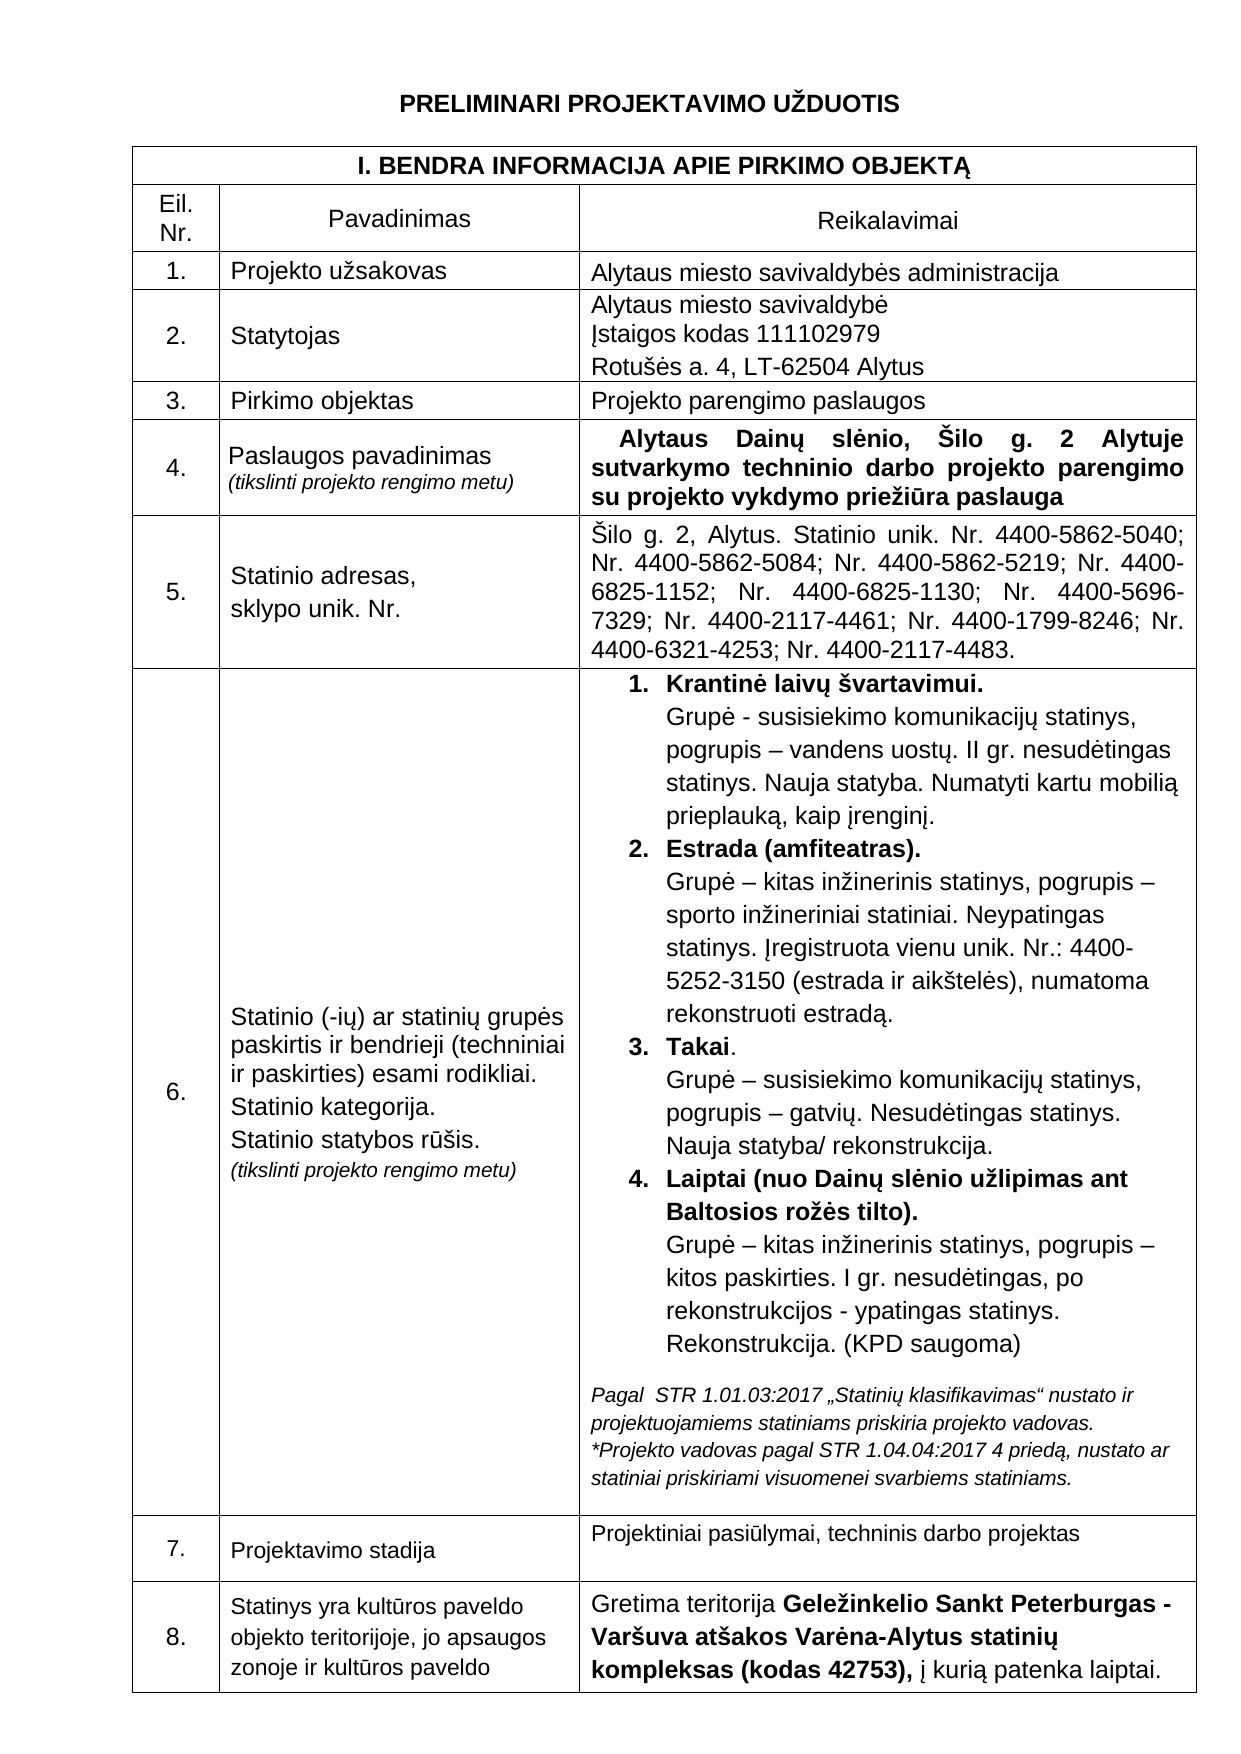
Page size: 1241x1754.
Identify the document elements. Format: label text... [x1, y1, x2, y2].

table_cell 3. [133, 382, 219, 419]
table_cell Krantinė laivų švartavimui. Grupė - susisiekimo komunikacijų statinys, pogrupis – vandens uostų. II gr. nesudėtingas statinys. Nauja statyba. Numatyti kartu mobilią prieplauką, kaip įrenginį. Estrada (amfiteatras). Grupė – kitas inžinerinis statinys, pogrupis – sporto inžineriniai statiniai. Neypatingas statinys. Įregistruota vienu unik. Nr.: 4400-5252-3150 (estrada ir aikštelės), numatoma rekonstruoti estradą. Takai. Grupė – susisiekimo komunikacijų statinys, pogrupis – gatvių. Nesudėtingas statinys. Nauja statyba/ rekonstrukcija. Laiptai (nuo Dainų slėnio užlipimas ant Baltosios rožės tilto). Grupė – kitas inžinerinis statinys, pogrupis – kitos paskirties. I gr. nesudėtingas, po rekonstrukcijos - ypatingas statinys. Rekonstrukcija. (KPD saugoma) Pagal STR 1.01.03:2017 „Statinių klasifikavimas“ nustato ir projektuojamiems statiniams priskiria projekto vadovas. *Projekto vadovas pagal STR 1.04.04:2017 4 priedą, nustato ar statiniai priskiriami visuomenei svarbiems statiniams. [580, 669, 1196, 1514]
table_cell 7. [133, 1516, 219, 1581]
table_cell Alytaus miesto savivaldybė Įstaigos kodas 111102979 Rotušės a. 4, LT-62504 Alytus [580, 290, 1196, 381]
table_cell Projekto parengimo paslaugos [580, 382, 1196, 419]
table_cell Statytojas [220, 290, 579, 381]
table_cell Eil. Nr. [133, 185, 219, 251]
table_cell 1. [133, 252, 219, 289]
table_cell Projektavimo stadija [220, 1516, 579, 1581]
table_cell Statinio (-ių) ar statinių grupės paskirtis ir bendrieji (techniniai ir paskirties) esami rodikliai. Statinio kategorija. Statinio statybos rūšis. (tikslinti projekto rengimo metu) [220, 669, 579, 1514]
table_cell Projekto užsakovas [220, 252, 579, 289]
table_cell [220, 1582, 579, 1692]
table_cell Pavadinimas [220, 185, 579, 251]
table_cell Šilo g. 2, Alytus. Statinio unik. Nr. 4400-5862-5040; Nr. 4400-5862-5084; Nr. 4400-5862-5219; Nr. 4400-6825-1152; Nr. 4400-6825-1130; Nr. 4400-5696-7329; Nr. 4400-2117-4461; Nr. 4400-1799-8246; Nr. 4400-6321-4253; Nr. 4400-2117-4483. [580, 516, 1196, 668]
table_cell Statinio adresas, sklypo unik. Nr. [220, 516, 579, 668]
table_cell 4. [133, 420, 219, 514]
table_cell Projektiniai pasiūlymai, techninis darbo projektas [580, 1516, 1196, 1581]
table_cell 8. [133, 1582, 219, 1692]
table_cell Alytaus miesto savivaldybės administracija [580, 252, 1196, 289]
table_cell Reikalavimai [580, 185, 1196, 251]
table_header I. BENDRA INFORMACIJA APIE PIRKIMO OBJEKTĄ [133, 147, 1196, 184]
table_cell 5. [133, 516, 219, 668]
table_cell Pirkimo objektas [220, 382, 579, 419]
text PRELIMINARI PROJEKTAVIMO UŽDUOTIS [118, 89, 1181, 117]
table_cell 6. [133, 669, 219, 1514]
table_cell Alytaus Dainų slėnio, Šilo g. 2 Alytuje sutvarkymo techninio darbo projekto parengimo su projekto vykdymo priežiūra paslauga [580, 420, 1196, 514]
table_cell Paslaugos pavadinimas (tikslinti projekto rengimo metu) [220, 420, 579, 514]
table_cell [580, 1582, 1196, 1692]
table_cell 2. [133, 290, 219, 381]
